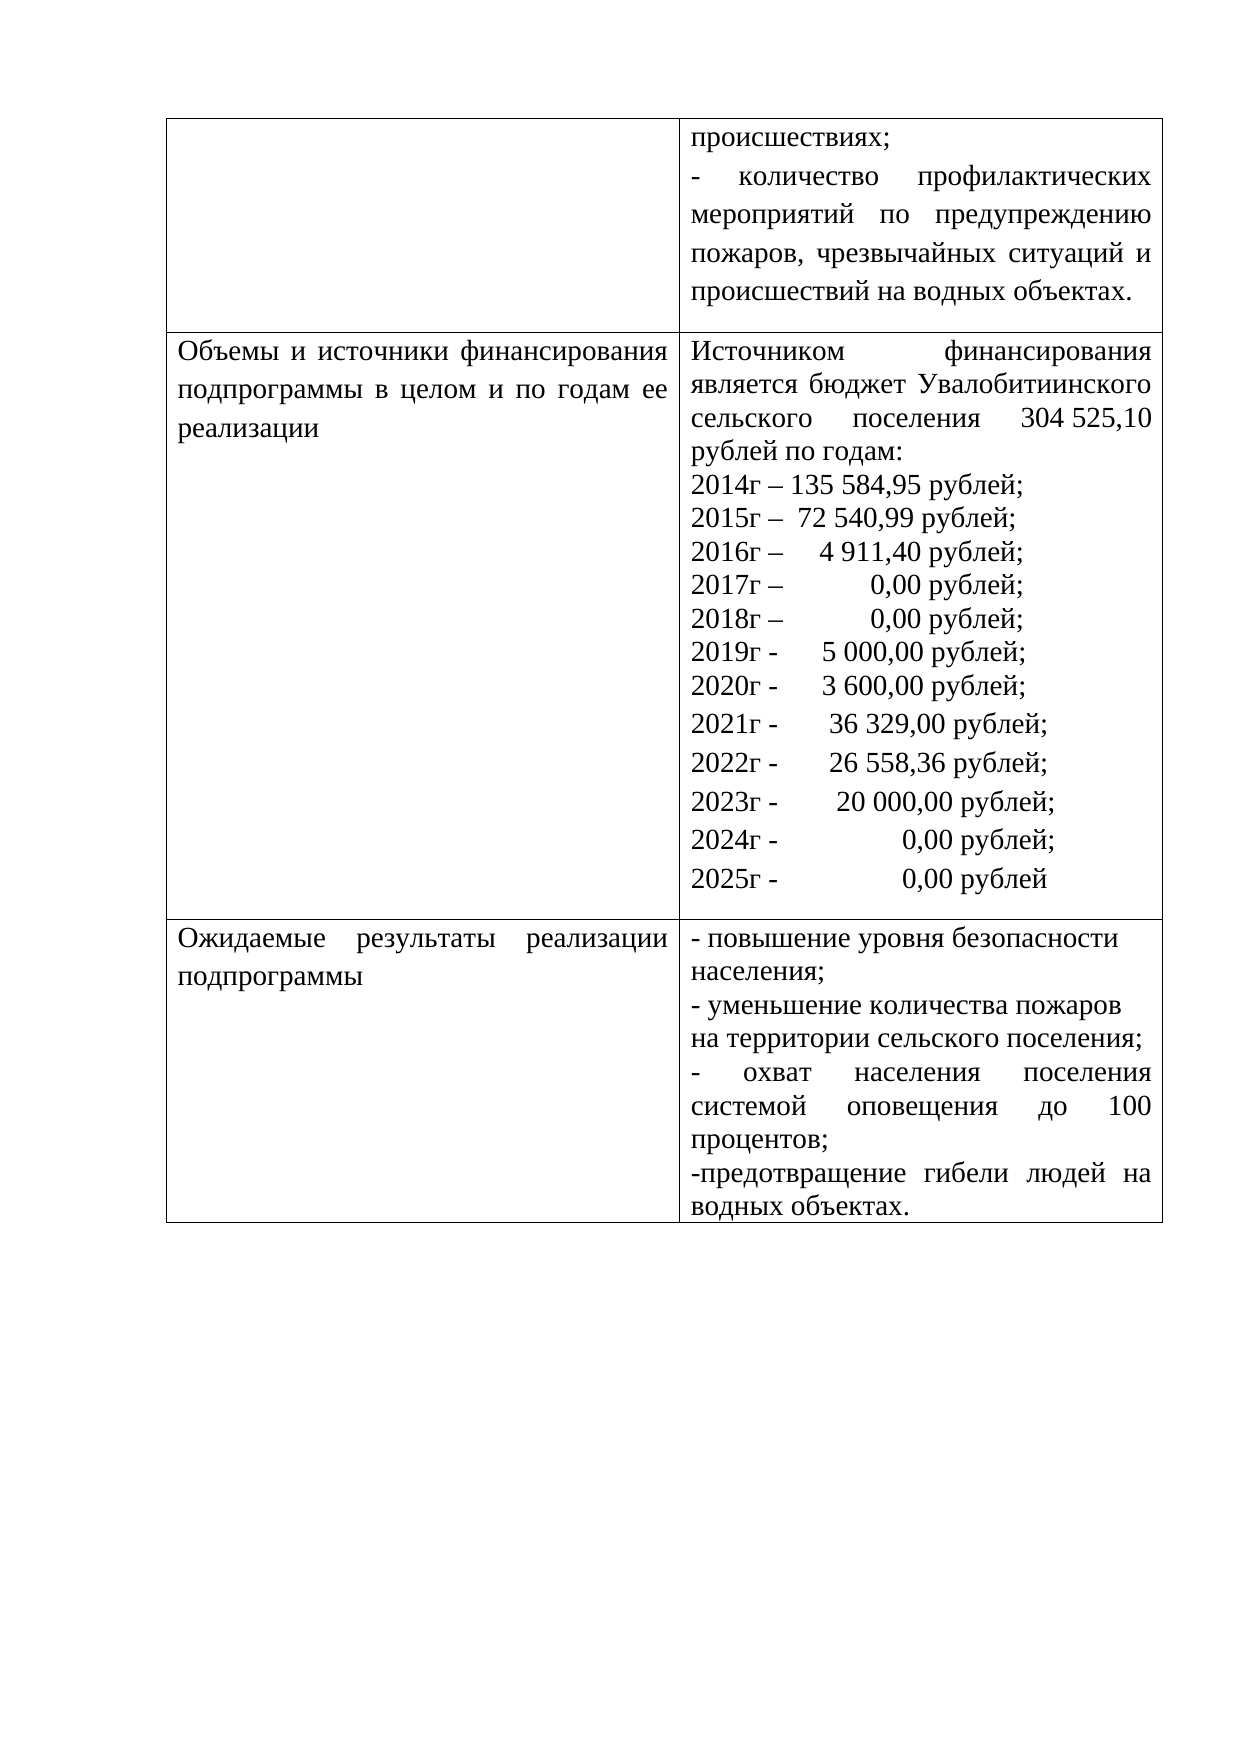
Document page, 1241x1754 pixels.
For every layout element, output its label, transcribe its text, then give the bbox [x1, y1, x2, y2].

table_cell Ожидаемые результаты реализации подпрограммы [167, 920, 679, 1222]
table_cell - повышение уровня безопасности населения; - уменьшение количества пожаров на территории сельского поселения; - охват населения поселения системой оповещения до 100 процентов; -предотвращение гибели людей на водных объектах. [680, 920, 1162, 1222]
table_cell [680, 119, 1162, 332]
table_cell Источником финансирования является бюджет Увалобитиинского сельского поселения 304 525,10 рублей по годам: 2014г – 135 584,95 рублей; 2015г – 72 540,99 рублей; 2016г – 4 911,40 рублей; 2017г – 0,00 рублей; 2018г – 0,00 рублей; 2019г - 5 000,00 рублей; 2020г - 3 600,00 рублей; 2021г - 36 329,00 рублей; 2022г - 26 558,36 рублей; 2023г - 20 000,00 рублей; 2024г - 0,00 рублей; 2025г - 0,00 рублей [680, 333, 1162, 919]
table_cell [167, 119, 679, 332]
table_cell Объемы и источники финансирования подпрограммы в целом и по годам ее реализации [167, 333, 679, 919]
